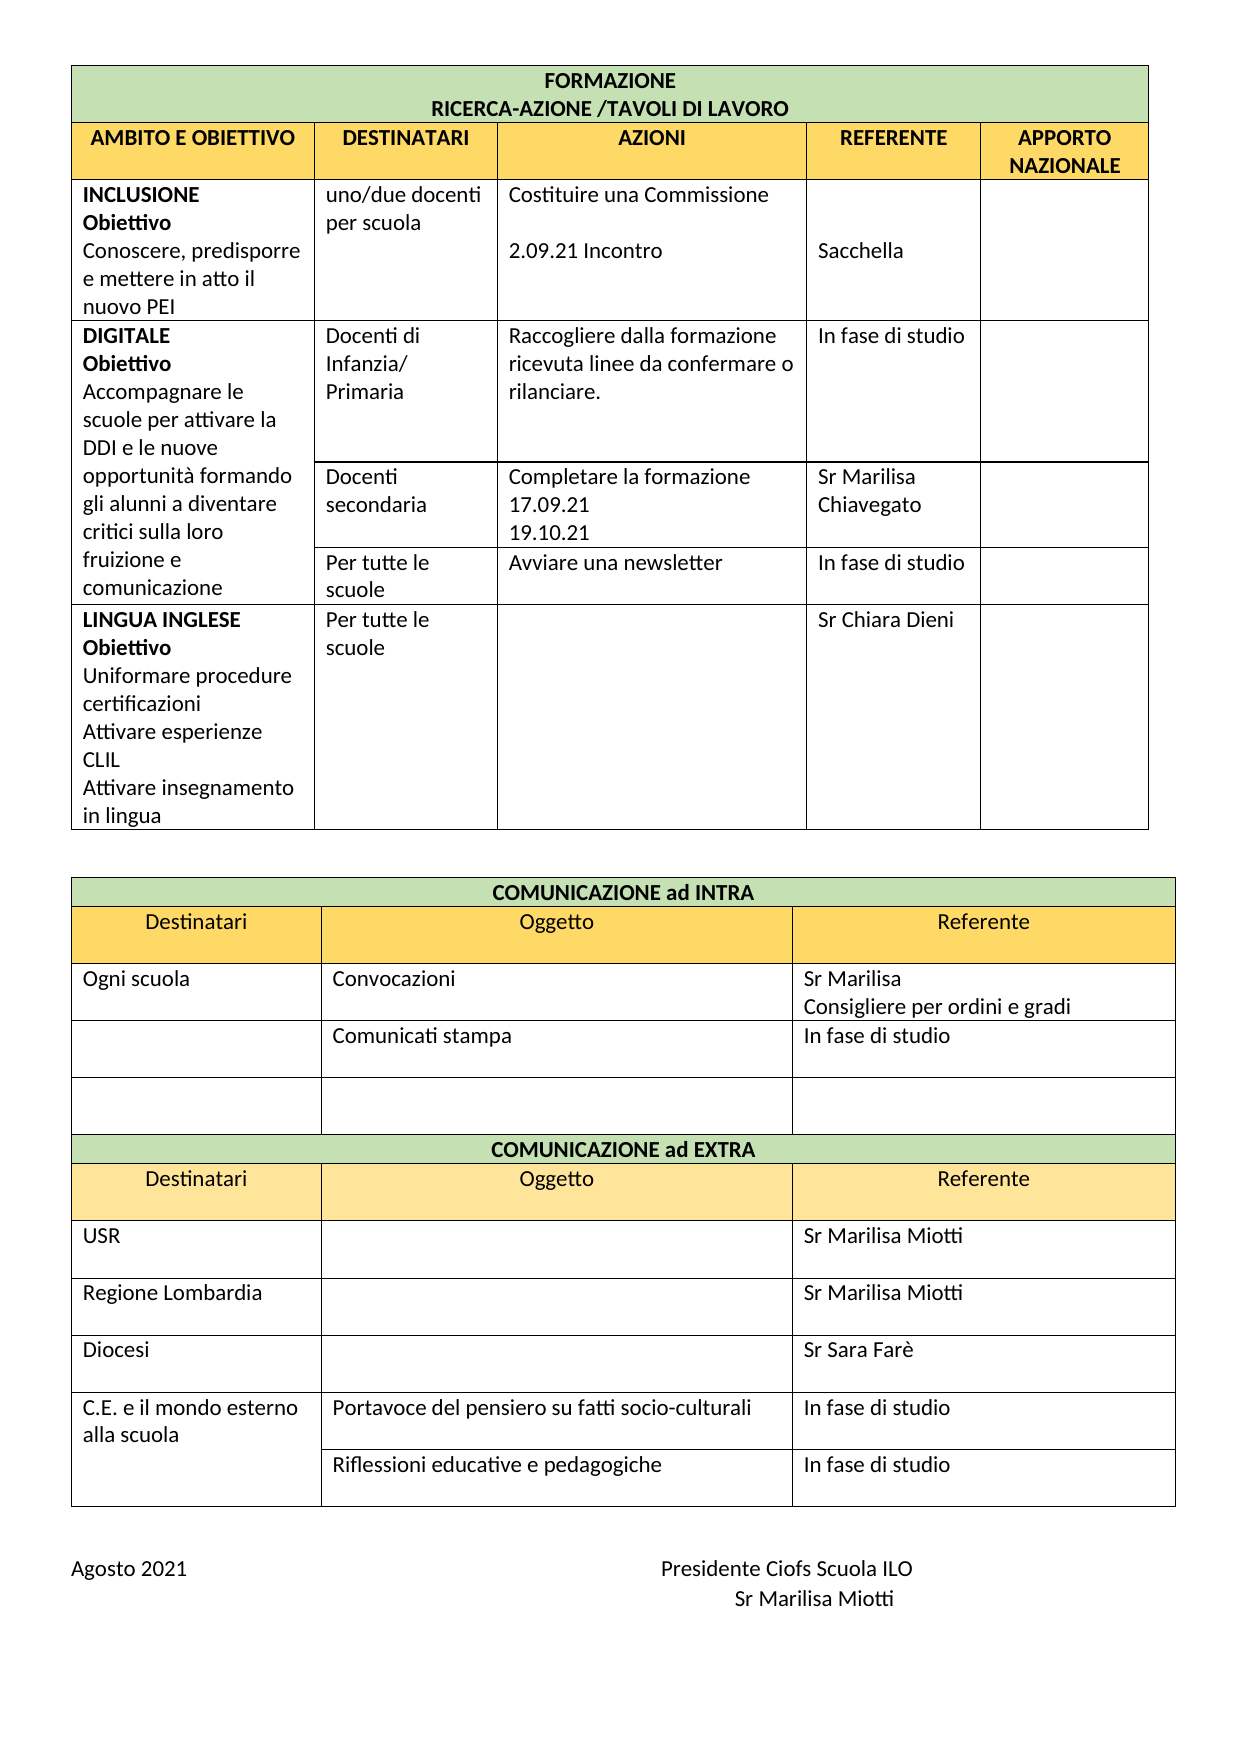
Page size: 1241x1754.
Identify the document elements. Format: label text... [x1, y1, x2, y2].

table_cell [498, 605, 806, 829]
table_cell uno/due docenti per scuola [315, 180, 497, 320]
table_cell In fase di studio [807, 321, 980, 461]
table_header FORMAZIONE RICERCA-AZIONE /TAVOLI DI LAVORO [72, 66, 1148, 122]
table_cell Sr Marilisa Consigliere per ordini e gradi [793, 964, 1175, 1020]
table_cell Oggetto [322, 907, 792, 963]
table_cell In fase di studio [793, 1021, 1175, 1077]
table_cell Costituire una Commissione 2.09.21 Incontro [498, 180, 806, 320]
table_cell [322, 1221, 792, 1277]
table_cell DIGITALE Obiettivo Accompagnare le scuole per attivare la DDI e le nuove opportunità formando gli alunni a diventare critici sulla loro fruizione e comunicazione [72, 321, 314, 604]
table_cell Sr Chiara Dieni [807, 605, 980, 829]
table_cell Sr Marilisa Chiavegato [807, 463, 980, 547]
table_cell Regione Lombardia [72, 1279, 321, 1334]
table_cell Avviare una newsletter [498, 548, 806, 604]
table_cell [72, 1078, 321, 1134]
table_cell Referente [793, 1164, 1175, 1220]
text Sr Marilisa Miotti [661, 1584, 1175, 1612]
text Agosto 2021 Presidente Ciofs Scuola ILO [71, 1554, 1175, 1582]
table_cell Referente [793, 907, 1175, 963]
table_cell Sr Marilisa Miotti [793, 1279, 1175, 1334]
table_cell Convocazioni [322, 964, 792, 1020]
table_cell Ogni scuola [72, 964, 321, 1020]
table_cell Per tutte le scuole [315, 605, 497, 829]
table_cell AZIONI [498, 123, 806, 179]
table_cell LINGUA INGLESE Obiettivo Uniformare procedure certificazioni Attivare esperienze CLIL Attivare insegnamento in lingua [72, 605, 314, 829]
table_cell [793, 1078, 1175, 1134]
table_cell INCLUSIONE Obiettivo Conoscere, predisporre e mettere in atto il nuovo PEI [72, 180, 314, 320]
table_cell Riflessioni educative e pedagogiche [322, 1450, 792, 1506]
table_cell Raccogliere dalla formazione ricevuta linee da confermare o rilanciare. [498, 321, 806, 461]
table_cell Per tutte le scuole [315, 548, 497, 604]
table_cell AMBITO E OBIETTIVO [72, 123, 314, 179]
table_cell APPORTO NAZIONALE [981, 123, 1148, 179]
table_cell [981, 321, 1148, 461]
table_cell In fase di studio [793, 1393, 1175, 1449]
table_cell [322, 1336, 792, 1392]
table_cell Sr Marilisa Miotti [793, 1221, 1175, 1277]
table_cell Docenti secondaria [315, 463, 497, 547]
table_cell Oggetto [322, 1164, 792, 1220]
table_cell [322, 1279, 792, 1334]
table_cell REFERENTE [807, 123, 980, 179]
table_cell USR [72, 1221, 321, 1277]
table_cell Destinatari [72, 907, 321, 963]
table_cell [981, 605, 1148, 829]
table_header COMUNICAZIONE ad INTRA [72, 878, 1175, 906]
table_cell Portavoce del pensiero su fatti socio-culturali [322, 1393, 792, 1449]
table_cell C.E. e il mondo esterno alla scuola [72, 1393, 321, 1506]
table_cell Completare la formazione 17.09.21 19.10.21 [498, 463, 806, 547]
table_cell Destinatari [72, 1164, 321, 1220]
table_cell Sr Sara Farè [793, 1336, 1175, 1392]
table_cell [322, 1078, 792, 1134]
table_cell In fase di studio [793, 1450, 1175, 1506]
table_cell Docenti di Infanzia/Primaria [315, 321, 497, 461]
table_cell DESTINATARI [315, 123, 497, 179]
table_cell In fase di studio [807, 548, 980, 604]
table_cell [72, 1021, 321, 1077]
table_cell [981, 548, 1148, 604]
table_cell [981, 463, 1148, 547]
table_cell Diocesi [72, 1336, 321, 1392]
table_cell [981, 180, 1148, 320]
table_cell COMUNICAZIONE ad EXTRA [72, 1135, 1175, 1163]
table_cell Comunicati stampa [322, 1021, 792, 1077]
table_cell Sacchella [807, 180, 980, 320]
